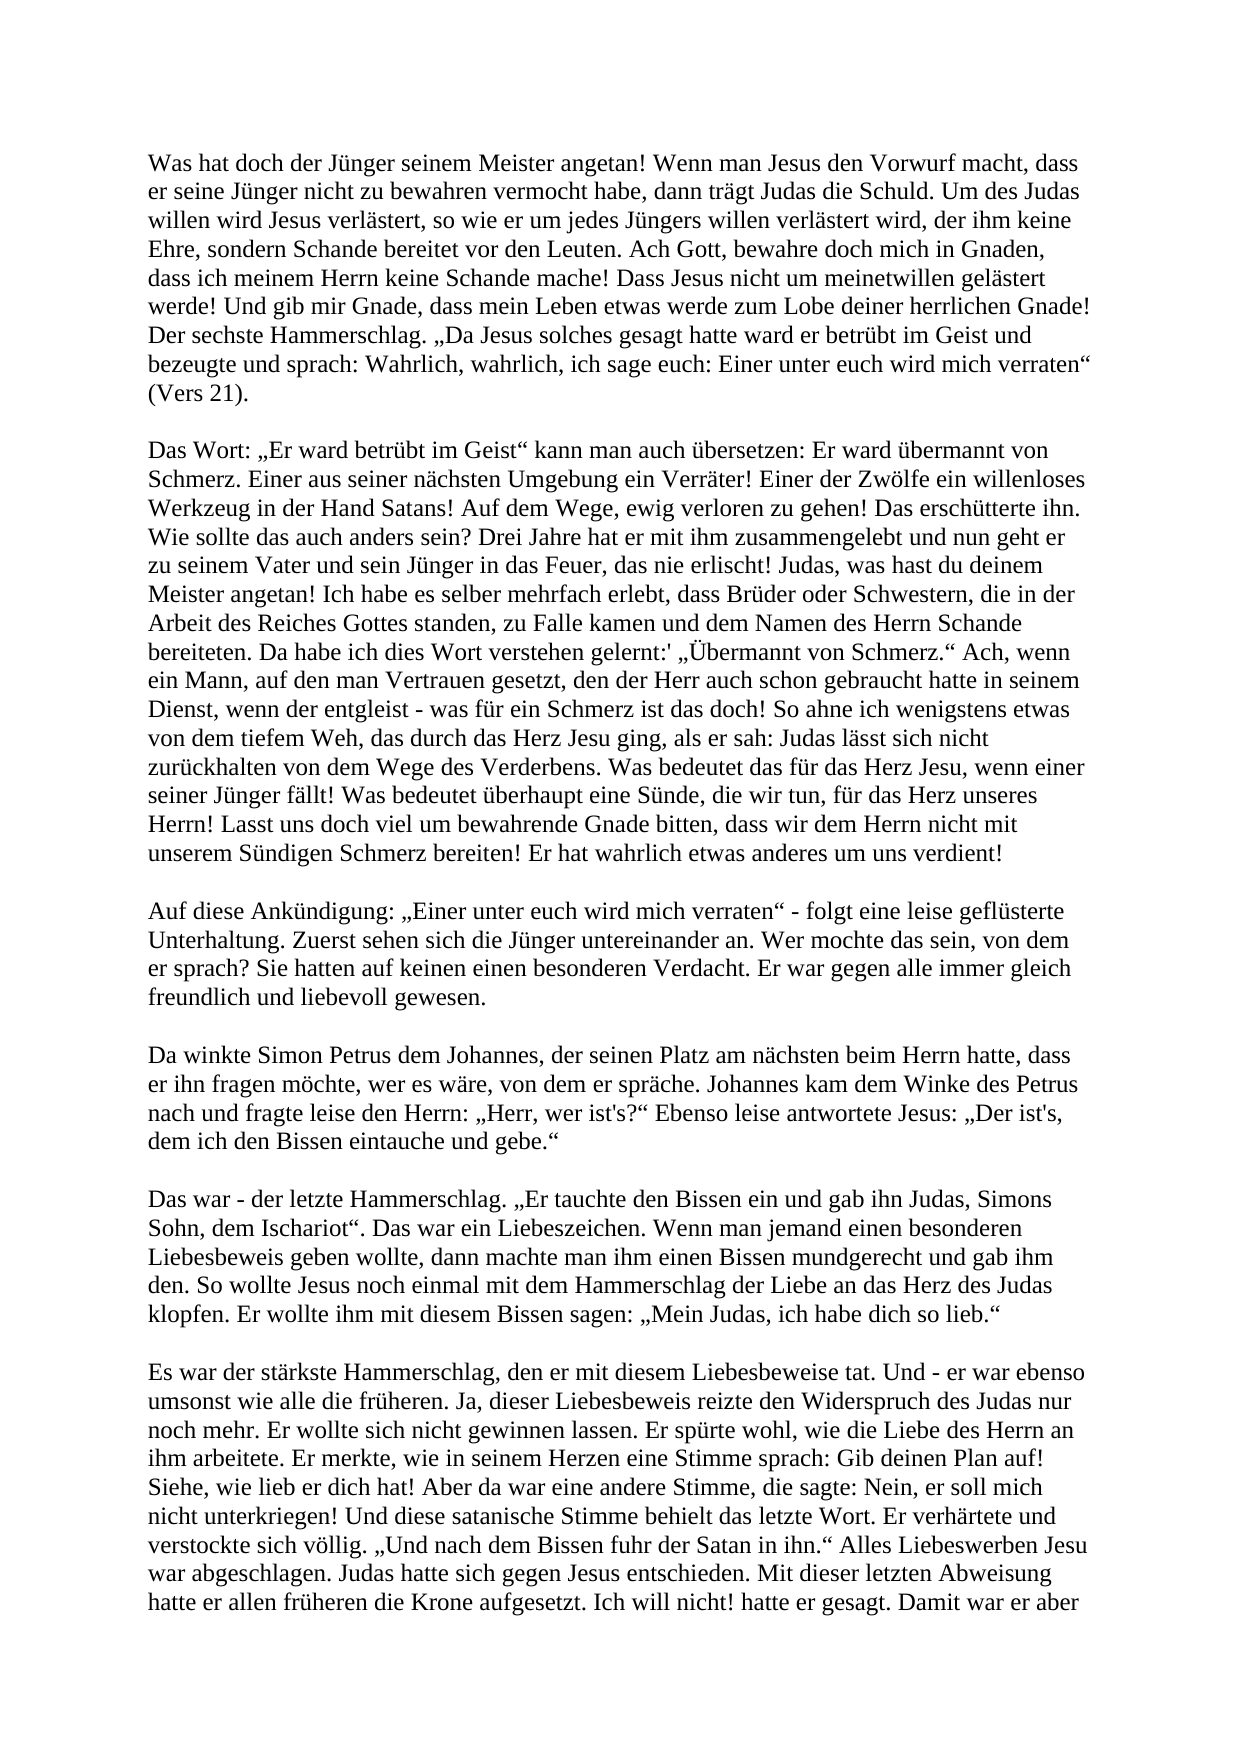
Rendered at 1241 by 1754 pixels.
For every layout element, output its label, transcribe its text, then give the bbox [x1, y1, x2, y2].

text Was hat doch der Jünger seinem Meister angetan! Wenn man Jesus den Vorwurf macht, dass er seine Jünger nicht zu bewahren vermocht habe, dann trägt Judas die Schuld. Um des Judas willen wird Jesus verlästert, so wie er um jedes Jüngers willen verlästert wird, der ihm keine Ehre, sondern Schande bereitet vor den Leuten. Ach Gott, bewahre doch mich in Gnaden, dass ich meinem Herrn keine Schande mache! Dass Jesus nicht um meinetwillen gelästert werde! Und gib mir Gnade, dass mein Leben etwas werde zum Lobe deiner herrlichen Gnade! Der sechste Hammerschlag. „Da Jesus solches gesagt hatte ward er betrübt im Geist und bezeugte und sprach: Wahrlich, wahrlich, ich sage euch: Einer unter euch wird mich verraten“ (Vers 21). [148, 148, 1093, 406]
text Auf diese Ankündigung: „Einer unter euch wird mich verraten“ - folgt eine leise geflüsterte Unterhaltung. Zuerst sehen sich die Jünger untereinander an. Wer mochte das sein, von dem er sprach? Sie hatten auf keinen einen besonderen Verdacht. Er war gegen alle immer gleich freundlich und liebevoll gewesen. [148, 896, 1093, 1011]
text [148, 1357, 1093, 1616]
text Das war - der letzte Hammerschlag. „Er tauchte den Bissen ein und gab ihn Judas, Simons Sohn, dem Ischariot“. Das war ein Liebeszeichen. Wenn man jemand einen besonderen Liebesbeweis geben wollte, dann machte man ihm einen Bissen mundgerecht und gab ihm den. So wollte Jesus noch einmal mit dem Hammerschlag der Liebe an das Herz des Judas klopfen. Er wollte ihm mit diesem Bissen sagen: „Mein Judas, ich habe dich so lieb.“ [148, 1184, 1093, 1328]
text Das Wort: „Er ward betrübt im Geist“ kann man auch übersetzen: Er ward übermannt von Schmerz. Einer aus seiner nächsten Umgebung ein Verräter! Einer der Zwölfe ein willenloses Werkzeug in der Hand Satans! Auf dem Wege, ewig verloren zu gehen! Das erschütterte ihn. Wie sollte das auch anders sein? Drei Jahre hat er mit ihm zusammengelebt und nun geht er zu seinem Vater und sein Jünger in das Feuer, das nie erlischt! Judas, was hast du deinem Meister angetan! Ich habe es selber mehrfach erlebt, dass Brüder oder Schwestern, die in der Arbeit des Reiches Gottes standen, zu Falle kamen und dem Namen des Herrn Schande bereiteten. Da habe ich dies Wort verstehen gelernt:' „Übermannt von Schmerz.“ Ach, wenn ein Mann, auf den man Vertrauen gesetzt, den der Herr auch schon gebraucht hatte in seinem Dienst, wenn der entgleist - was für ein Schmerz ist das doch! So ahne ich wenigstens etwas von dem tiefem Weh, das durch das Herz Jesu ging, als er sah: Judas lässt sich nicht zurückhalten von dem Wege des Verderbens. Was bedeutet das für das Herz Jesu, wenn einer seiner Jünger fällt! Was bedeutet überhaupt eine Sünde, die wir tun, für das Herz unseres Herrn! Lasst uns doch viel um bewahrende Gnade bitten, dass wir dem Herrn nicht mit unserem Sündigen Schmerz bereiten! Er hat wahrlich etwas anderes um uns verdient! [148, 436, 1093, 867]
text Da winkte Simon Petrus dem Johannes, der seinen Platz am nächsten beim Herrn hatte, dass er ihn fragen möchte, wer es wäre, von dem er spräche. Johannes kam dem Winke des Petrus nach und fragte leise den Herrn: „Herr, wer ist's?“ Ebenso leise antwortete Jesus: „Der ist's, dem ich den Bissen eintauche und gebe.“ [148, 1040, 1093, 1155]
